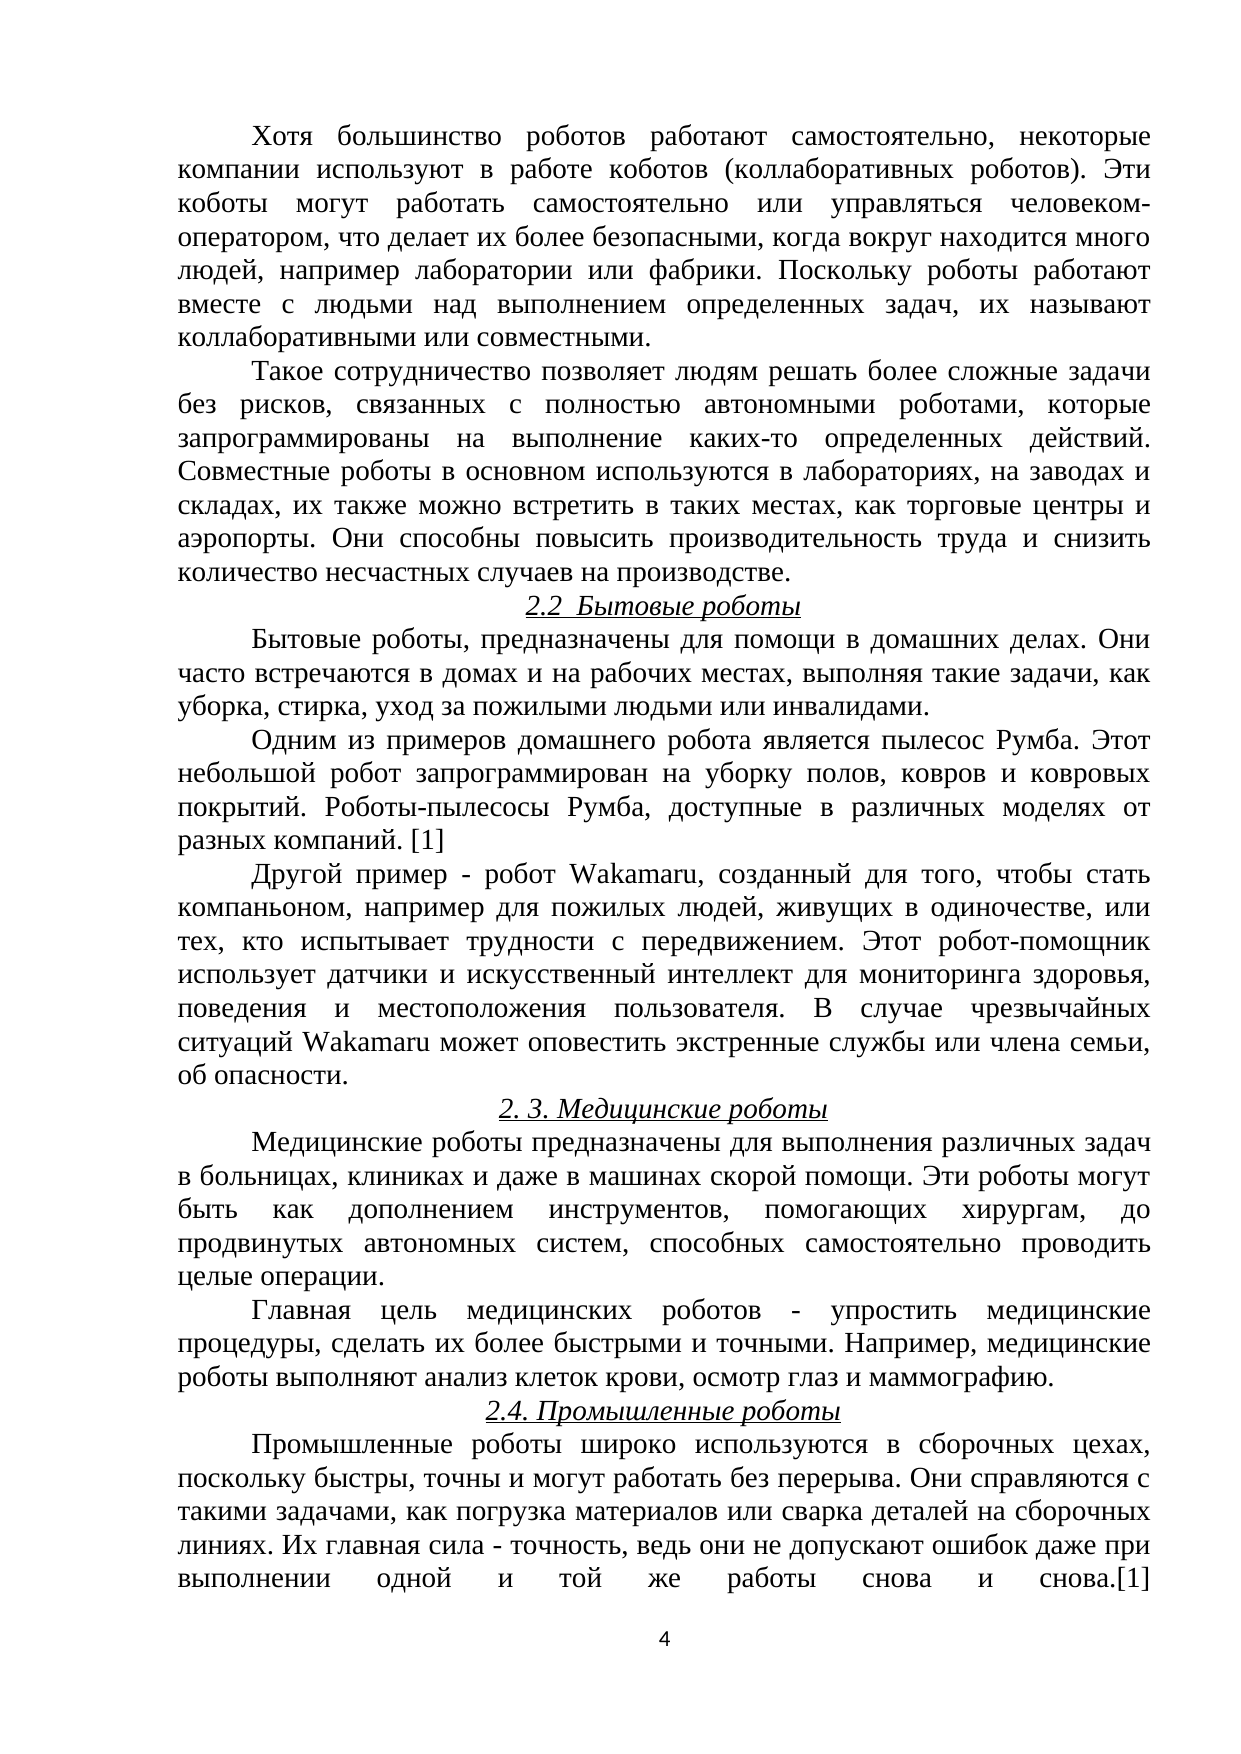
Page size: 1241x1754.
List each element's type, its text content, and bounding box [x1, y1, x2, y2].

text Одним из примеров домашнего робота является пылесос Румба. Этот небольшой робот запрограммирован на уборку полов, ковров и ковровых покрытий. Роботы-пылесосы Румба, доступные в различных моделях от разных компаний. [1] [177, 722, 1152, 856]
text 2.4. Промышленные роботы [177, 1393, 1152, 1426]
text Бытовые роботы, предназначены для помощи в домашних делах. Они часто встречаются в домах и на рабочих местах, выполняя такие задачи, как уборка, стирка, уход за пожилыми людьми или инвалидами. [177, 621, 1152, 722]
text Главная цель медицинских роботов - упростить медицинские процедуры, сделать их более быстрыми и точными. Например, медицинские роботы выполняют анализ клеток крови, осмотр глаз и маммографию. [177, 1292, 1152, 1393]
text 2.2 Бытовые роботы [177, 588, 1152, 621]
text 2. 3. Медицинские роботы [177, 1091, 1152, 1124]
text Хотя большинство роботов работают самостоятельно, некоторые компании используют в работе коботов (коллаборативных роботов). Эти коботы могут работать самостоятельно или управляться человеком-оператором, что делает их более безопасными, когда вокруг находится много людей, например лаборатории или фабрики. Поскольку роботы работают вместе с людьми над выполнением определенных задач, их называют коллаборативными или совместными. [177, 118, 1152, 353]
text Такое сотрудничество позволяет людям решать более сложные задачи без рисков, связанных с полностью автономными роботами, которые запрограммированы на выполнение каких-то определенных действий. Совместные роботы в основном используются в лабораториях, на заводах и складах, их также можно встретить в таких местах, как торговые центры и аэропорты. Они способны повысить производительность труда и снизить количество несчастных случаев на производстве. [177, 353, 1152, 588]
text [177, 1426, 1152, 1594]
text Медицинские роботы предназначены для выполнения различных задач в больницах, клиниках и даже в машинах скорой помощи. Эти роботы могут быть как дополнением инструментов, помогающих хирургам, до продвинутых автономных систем, способных самостоятельно проводить целые операции. [177, 1124, 1152, 1292]
text Другой пример - робот Wakamaru, созданный для того, чтобы стать компаньоном, например для пожилых людей, живущих в одиночестве, или тех, кто испытывает трудности с передвижением. Этот робот-помощник использует датчики и искусственный интеллект для мониторинга здоровья, поведения и местоположения пользователя. В случае чрезвычайных ситуаций Wakamaru может оповестить экстренные службы или члена семьи, об опасности. [177, 856, 1152, 1091]
